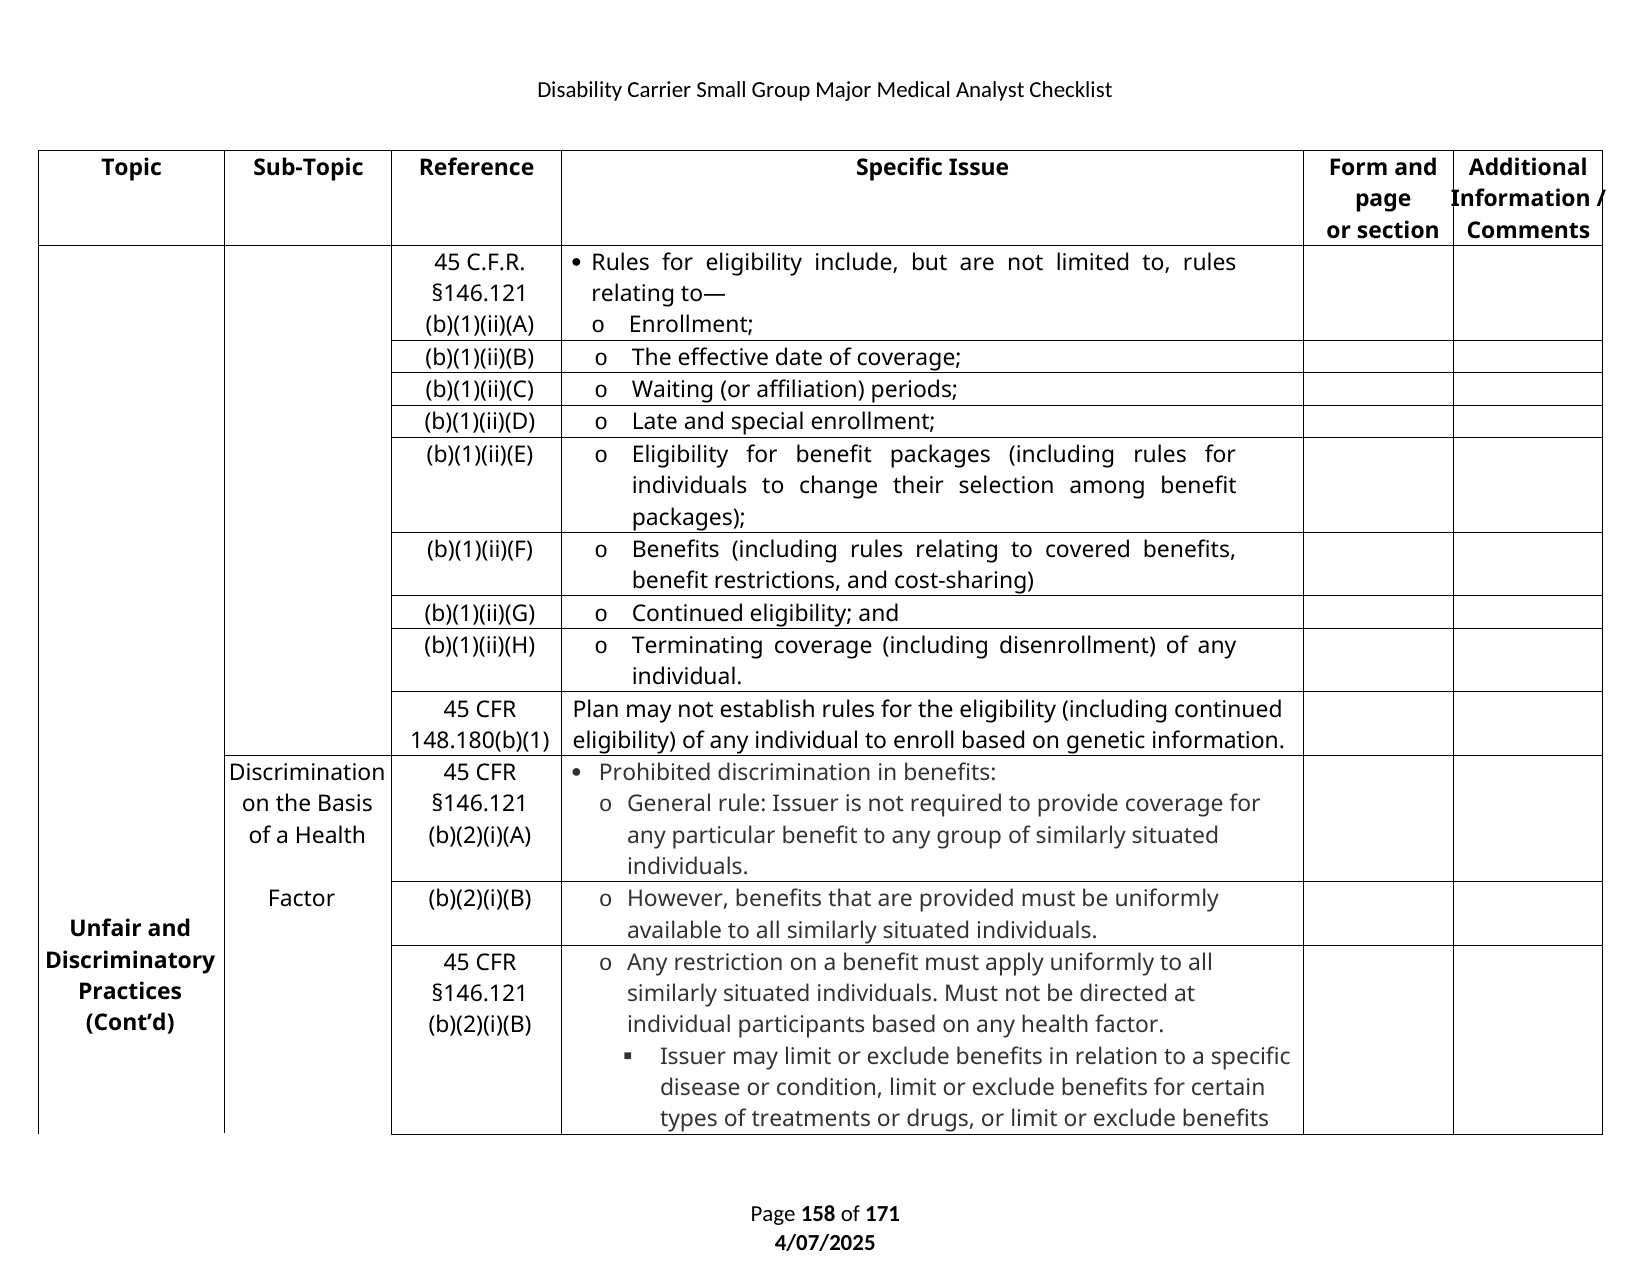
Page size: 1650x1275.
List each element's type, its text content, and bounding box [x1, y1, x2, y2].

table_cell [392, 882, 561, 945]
table_header Additional Information / Comments [1454, 151, 1602, 245]
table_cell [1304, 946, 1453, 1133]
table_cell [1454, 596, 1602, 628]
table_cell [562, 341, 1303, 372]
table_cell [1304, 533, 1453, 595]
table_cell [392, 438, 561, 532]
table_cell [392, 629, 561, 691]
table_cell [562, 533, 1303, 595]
table_header Form and page or section [1304, 151, 1453, 245]
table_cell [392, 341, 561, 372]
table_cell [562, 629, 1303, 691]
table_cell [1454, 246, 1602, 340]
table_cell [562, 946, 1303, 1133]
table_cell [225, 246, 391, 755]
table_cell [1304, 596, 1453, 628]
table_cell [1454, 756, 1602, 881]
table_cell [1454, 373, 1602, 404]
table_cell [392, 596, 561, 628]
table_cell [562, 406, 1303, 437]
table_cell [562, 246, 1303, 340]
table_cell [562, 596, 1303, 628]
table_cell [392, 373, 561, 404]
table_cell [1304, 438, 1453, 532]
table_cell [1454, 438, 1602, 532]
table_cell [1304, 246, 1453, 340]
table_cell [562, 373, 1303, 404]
table_header Topic [39, 151, 224, 245]
table_header Reference [392, 151, 561, 245]
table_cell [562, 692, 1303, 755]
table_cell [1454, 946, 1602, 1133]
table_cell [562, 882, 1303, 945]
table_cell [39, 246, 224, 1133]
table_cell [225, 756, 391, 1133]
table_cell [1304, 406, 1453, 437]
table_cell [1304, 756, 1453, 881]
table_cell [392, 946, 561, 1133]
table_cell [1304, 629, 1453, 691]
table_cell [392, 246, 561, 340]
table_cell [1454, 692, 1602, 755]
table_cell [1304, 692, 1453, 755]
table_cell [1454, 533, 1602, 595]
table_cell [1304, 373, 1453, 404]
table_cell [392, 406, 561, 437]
table_header Specific Issue [562, 151, 1303, 245]
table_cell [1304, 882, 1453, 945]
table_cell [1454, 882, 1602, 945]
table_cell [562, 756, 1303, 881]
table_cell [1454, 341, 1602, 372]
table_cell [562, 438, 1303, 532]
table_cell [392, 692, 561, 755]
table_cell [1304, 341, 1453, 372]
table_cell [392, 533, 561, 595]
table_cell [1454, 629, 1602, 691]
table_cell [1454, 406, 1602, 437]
table_header Sub-Topic [225, 151, 391, 245]
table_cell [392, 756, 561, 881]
